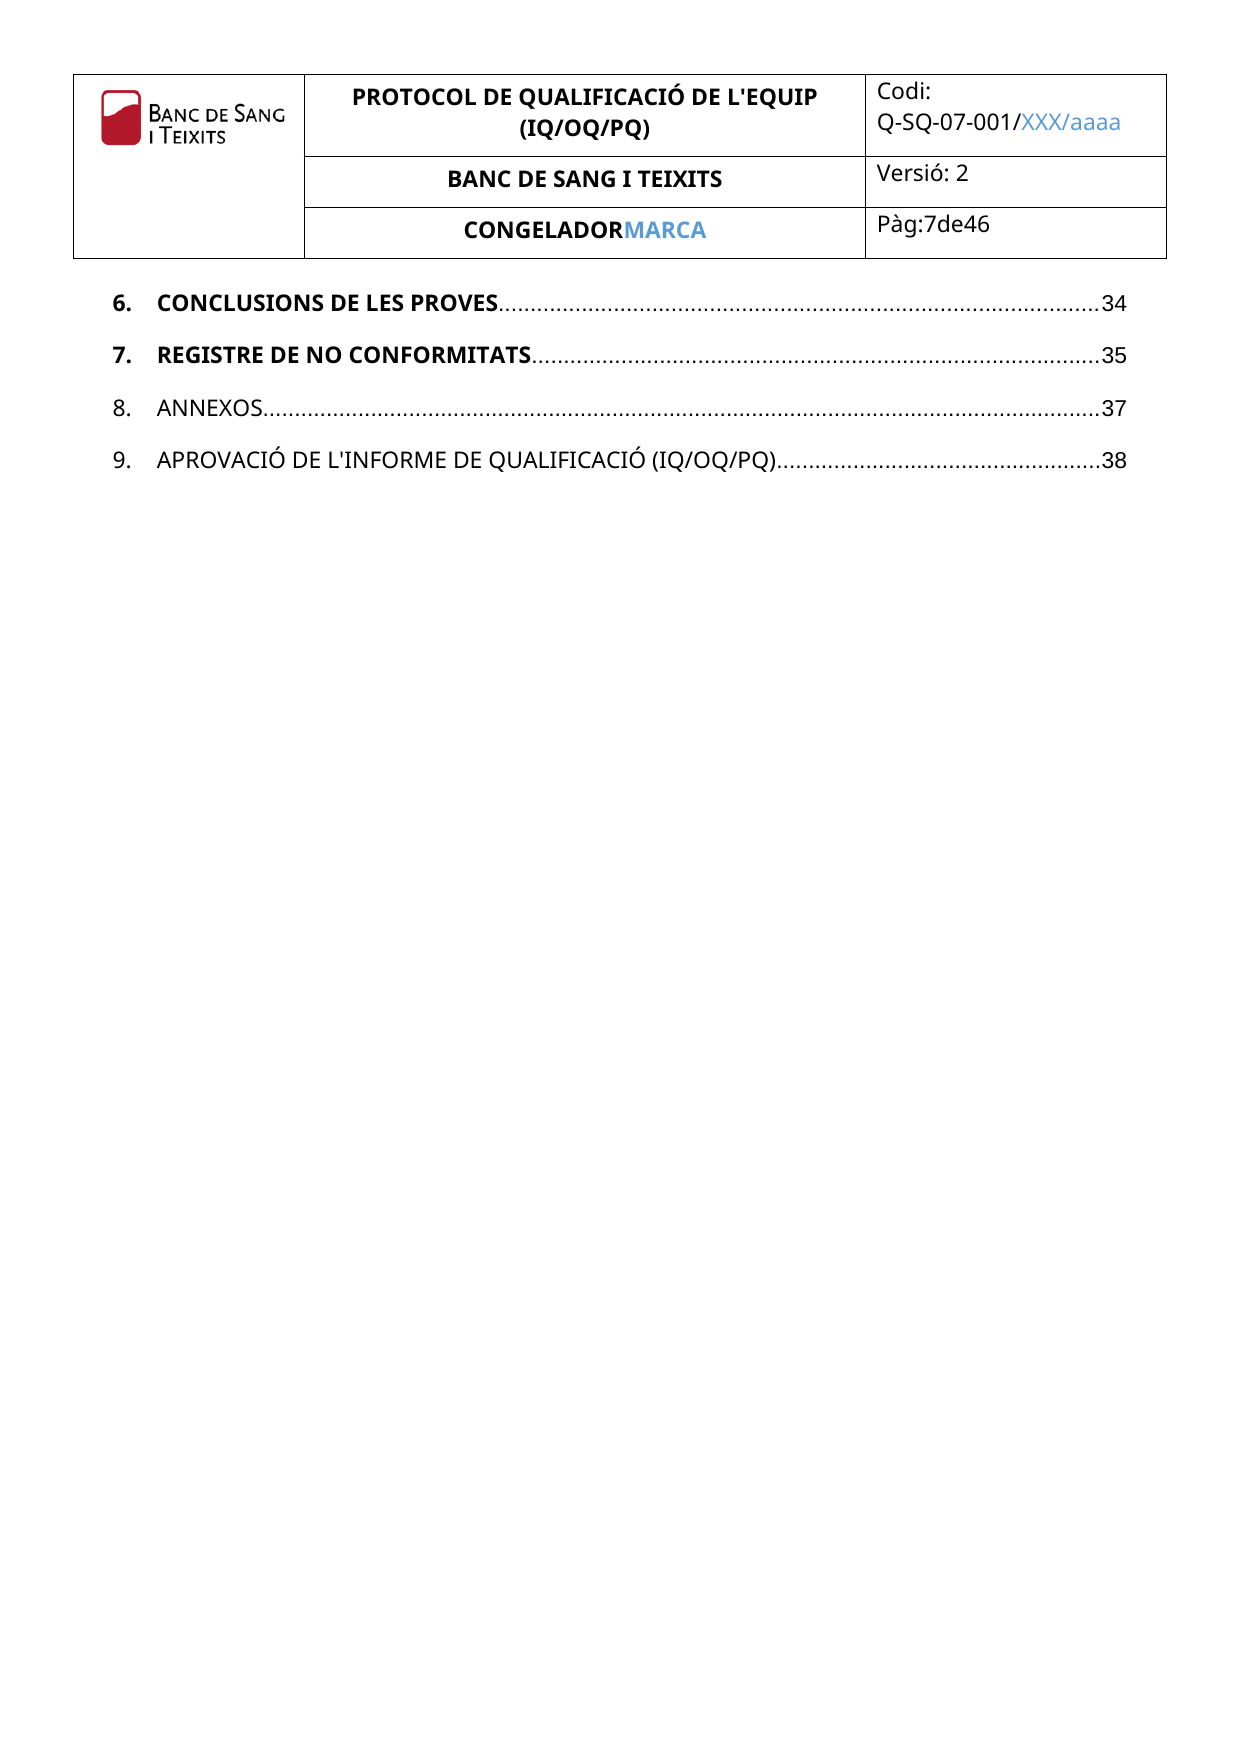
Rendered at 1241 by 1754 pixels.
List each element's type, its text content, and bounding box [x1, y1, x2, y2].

text 8. ANNEXOS 37 [112, 391, 1128, 423]
text 7. REGISTRE DE NO CONFORMITATS 35 [112, 339, 1128, 371]
text 9. APROVACIÓ DE L'INFORME DE QUALIFICACIÓ (IQ/OQ/PQ) 38 [112, 443, 1128, 475]
text 6. CONCLUSIONS DE LES PROVES 34 [112, 287, 1128, 318]
picture [84, 75, 298, 159]
